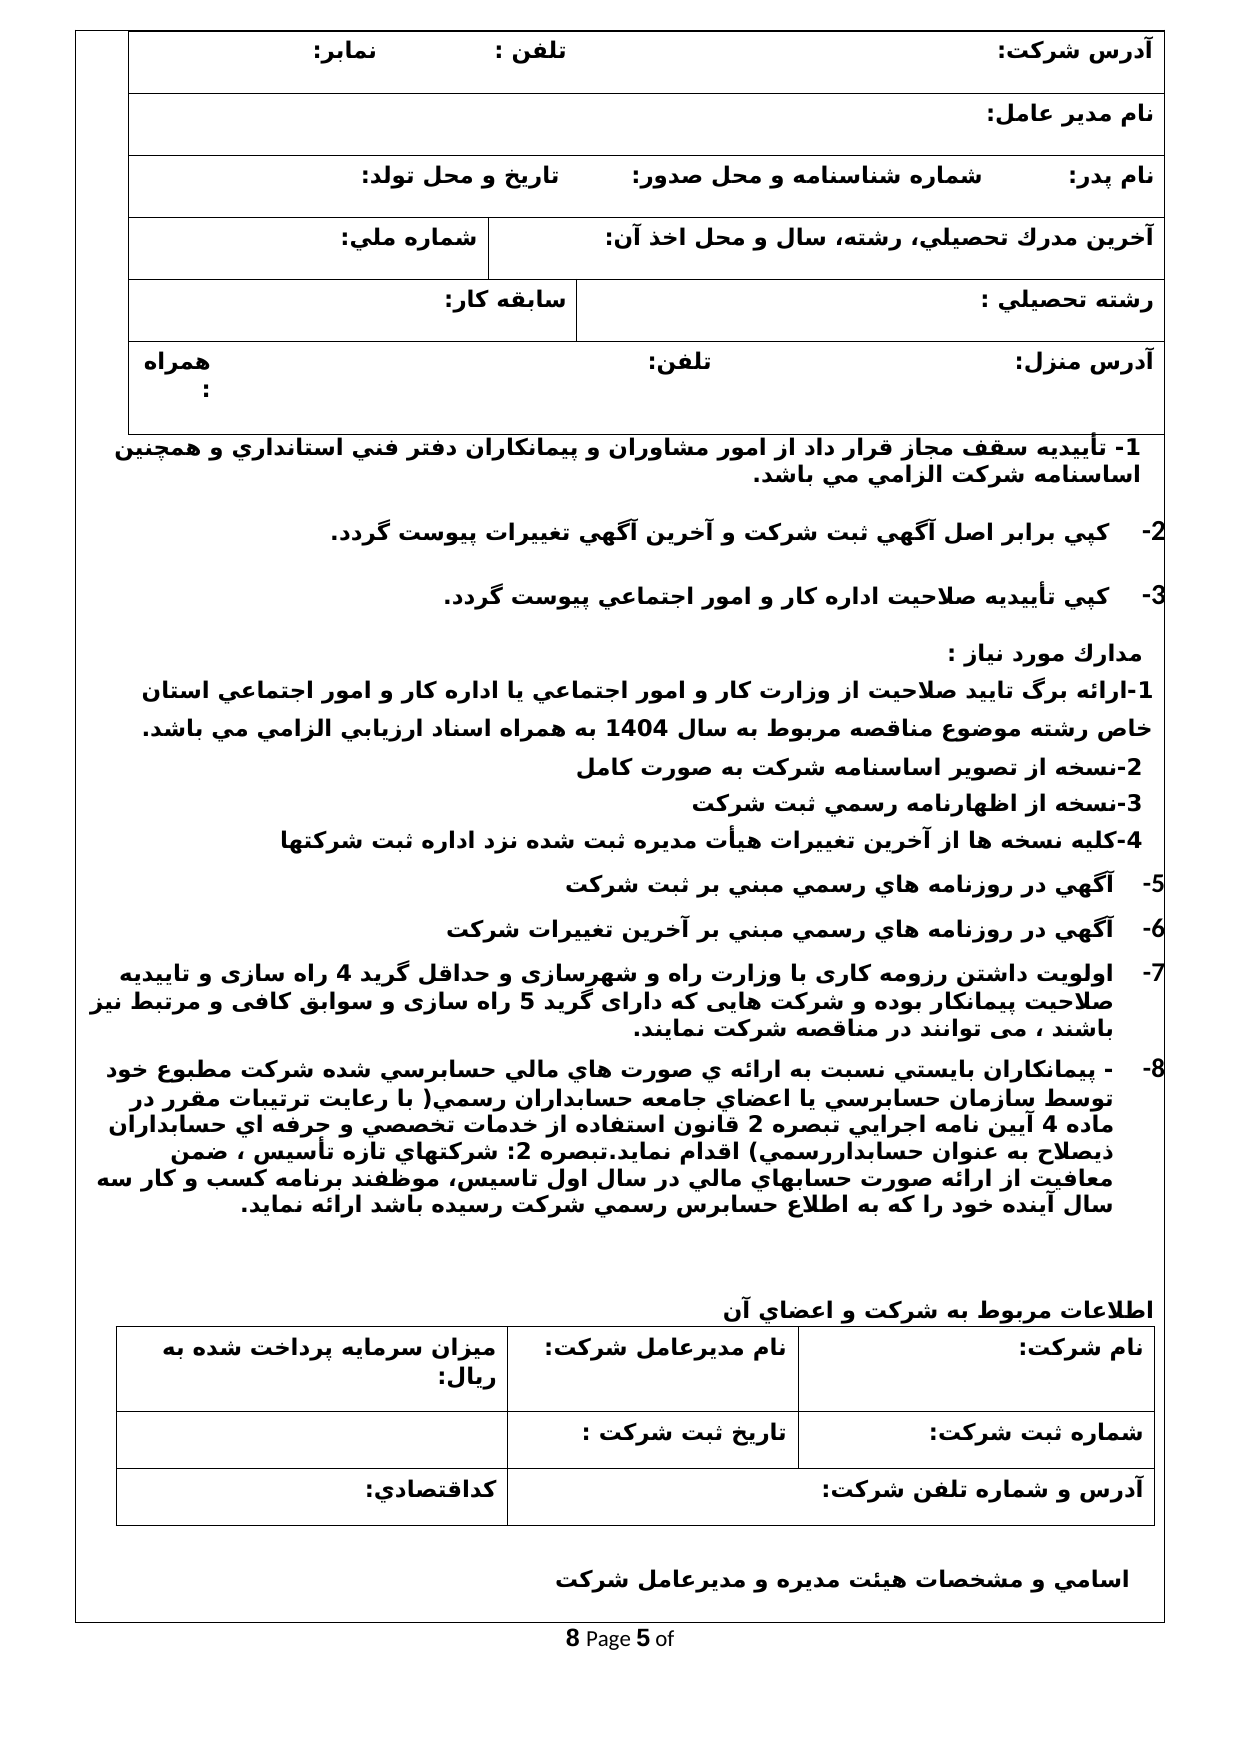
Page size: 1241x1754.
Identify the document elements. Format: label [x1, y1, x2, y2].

table_cell [76, 31, 1164, 1622]
